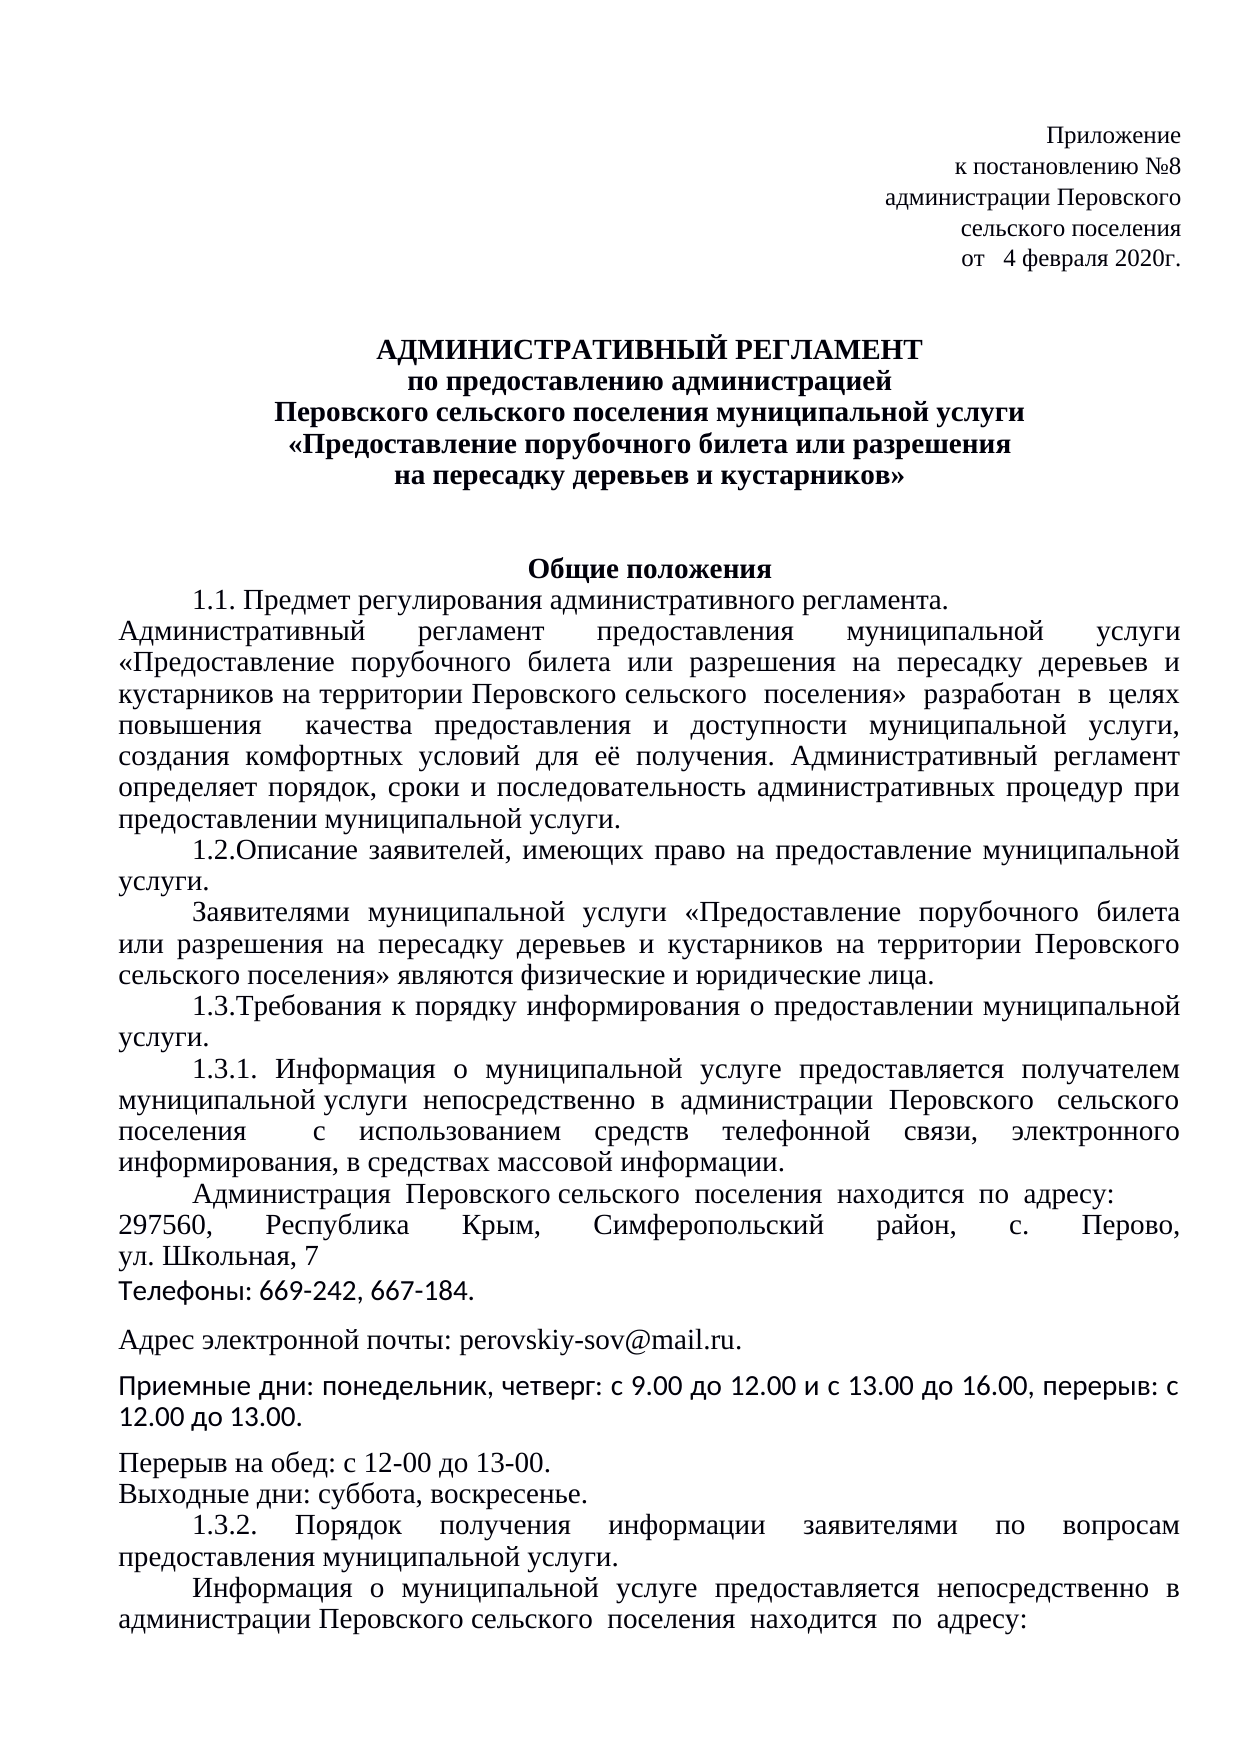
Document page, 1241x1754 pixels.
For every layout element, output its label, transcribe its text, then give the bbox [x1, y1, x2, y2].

text 1.3.Требования к порядку информирования о предоставлении муниципальной услуги. [118, 991, 1181, 1053]
text Перовского сельского поселения муниципальной услуги [118, 397, 1181, 428]
text 1.3.1. Информация о муниципальной услуге предоставляется получателем муниципальной услуги непосредственно в администрации Перовского сельского поселения с использованием средств телефонной связи, электронного информирования, в средствах массовой информации. [118, 1053, 1181, 1178]
text администрации Перовского [118, 181, 1181, 212]
text 1.2.Описание заявителей, имеющих право на предоставление муниципальной услуги. [118, 834, 1181, 897]
text Перерыв на обед: с 12-00 до 13-00. [118, 1447, 1181, 1478]
text Приложение [118, 118, 1181, 149]
text АДМИНИСТРАТИВНЫЙ РЕГЛАМЕНТ [118, 334, 1181, 366]
text Заявителями муниципальной услуги «Предоставление порубочного билета или разрешения на пересадку деревьев и кустарников на территории Перовского сельского поселения» являются физические и юридические лица. [118, 897, 1181, 991]
text от 4 февраля 2020г. [118, 243, 1181, 272]
text 297560, Республика Крым, Симферопольский район, с. Перово, ул. Школьная, 7 [118, 1209, 1181, 1272]
text Адрес электронной почты: perovskiy-sov@mail.ru. [118, 1322, 1181, 1356]
text Выходные дни: суббота, воскресенье. [118, 1478, 1181, 1510]
text по предоставлению администрацией [118, 366, 1181, 397]
text Административный регламент предоставления муниципальной услуги «Предоставление порубочного билета или разрешения на пересадку деревьев и кустарников на территории Перовского сельского поселения» разработан в целях повышения качества предоставления и доступности муниципальной услуги, создания комфортных условий для её получения. Административный регламент определяет порядок, сроки и последовательность административных процедур при предоставлении муниципальной услуги. [118, 616, 1181, 834]
text Приемные дни: понедельник, четверг: с 9.00 до 12.00 и с 13.00 до 16.00, перерыв: с 12.00 до 13.00. [118, 1370, 1181, 1433]
text «Предоставление порубочного билета или разрешения [118, 428, 1181, 459]
text 1.3.2. Порядок получения информации заявителями по вопросам предоставления муниципальной услуги. [118, 1510, 1181, 1572]
text 1.1. Предмет регулирования административного регламента. [118, 584, 1181, 616]
text к постановлению №8 [118, 149, 1181, 181]
text Телефоны: 669-242, 667-184. [118, 1272, 1181, 1307]
text Администрация Перовского сельского поселения находится по адресу: [118, 1178, 1181, 1209]
text Информация о муниципальной услуге предоставляется непосредственно в администрации Перовского сельского поселения находится по адресу: [118, 1572, 1181, 1635]
text Общие положения [118, 553, 1181, 584]
text сельского поселения [118, 212, 1181, 243]
text на пересадку деревьев и кустарников» [118, 459, 1181, 491]
